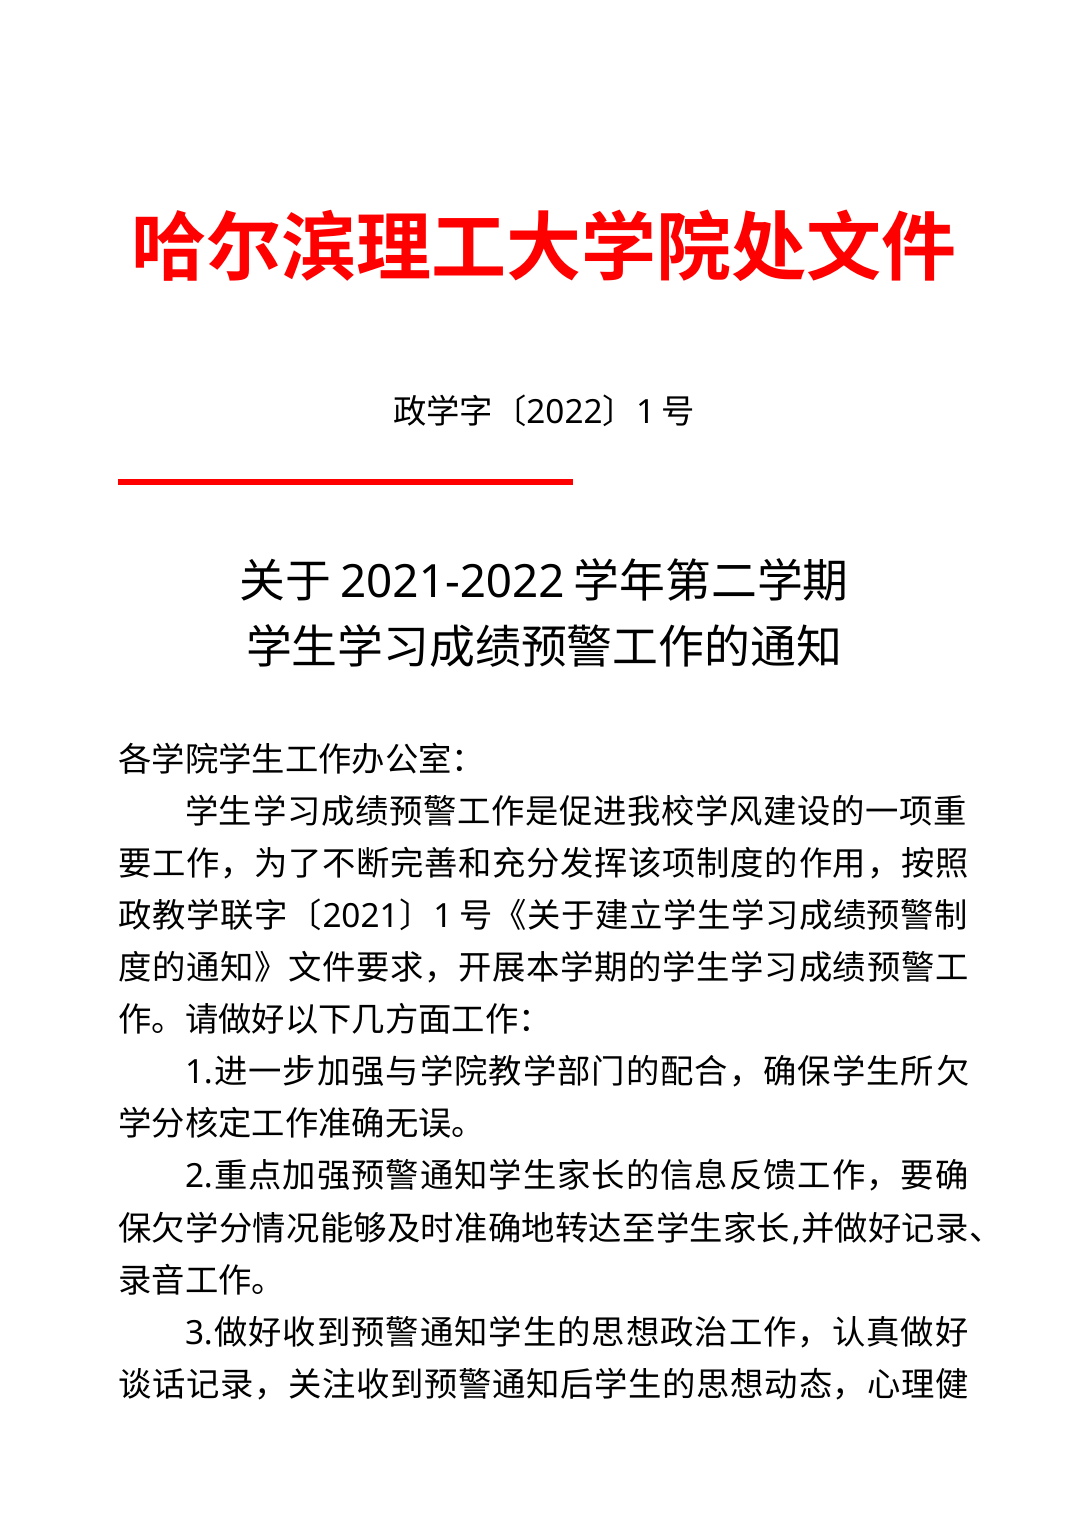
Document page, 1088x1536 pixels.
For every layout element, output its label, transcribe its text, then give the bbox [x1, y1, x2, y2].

text 政学字〔2022〕1号 [118, 385, 969, 434]
text 1.进一步加强与学院教学部门的配合，确保学生所欠学分核定工作准确无误。 [118, 1042, 969, 1146]
text 学生学习成绩预警工作是促进我校学风建设的一项重要工作，为了不断完善和充分发挥该项制度的作用，按照政教学联字〔2021〕1号《关于建立学生学习成绩预警制度的通知》文件要求，开展本学期的学生学习成绩预警工作。请做好以下几方面工作： [118, 782, 969, 1042]
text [118, 1302, 969, 1407]
text 哈尔滨理工大学院处文件 [118, 187, 969, 296]
text 各学院学生工作办公室： [118, 729, 969, 782]
text 2.重点加强预警通知学生家长的信息反馈工作，要确保欠学分情况能够及时准确地转达至学生家长,并做好记录、录音工作。 [118, 1146, 969, 1302]
text 学生学习成绩预警工作的通知 [118, 611, 969, 677]
text 关于2021-2022学年第二学期 [118, 544, 969, 611]
